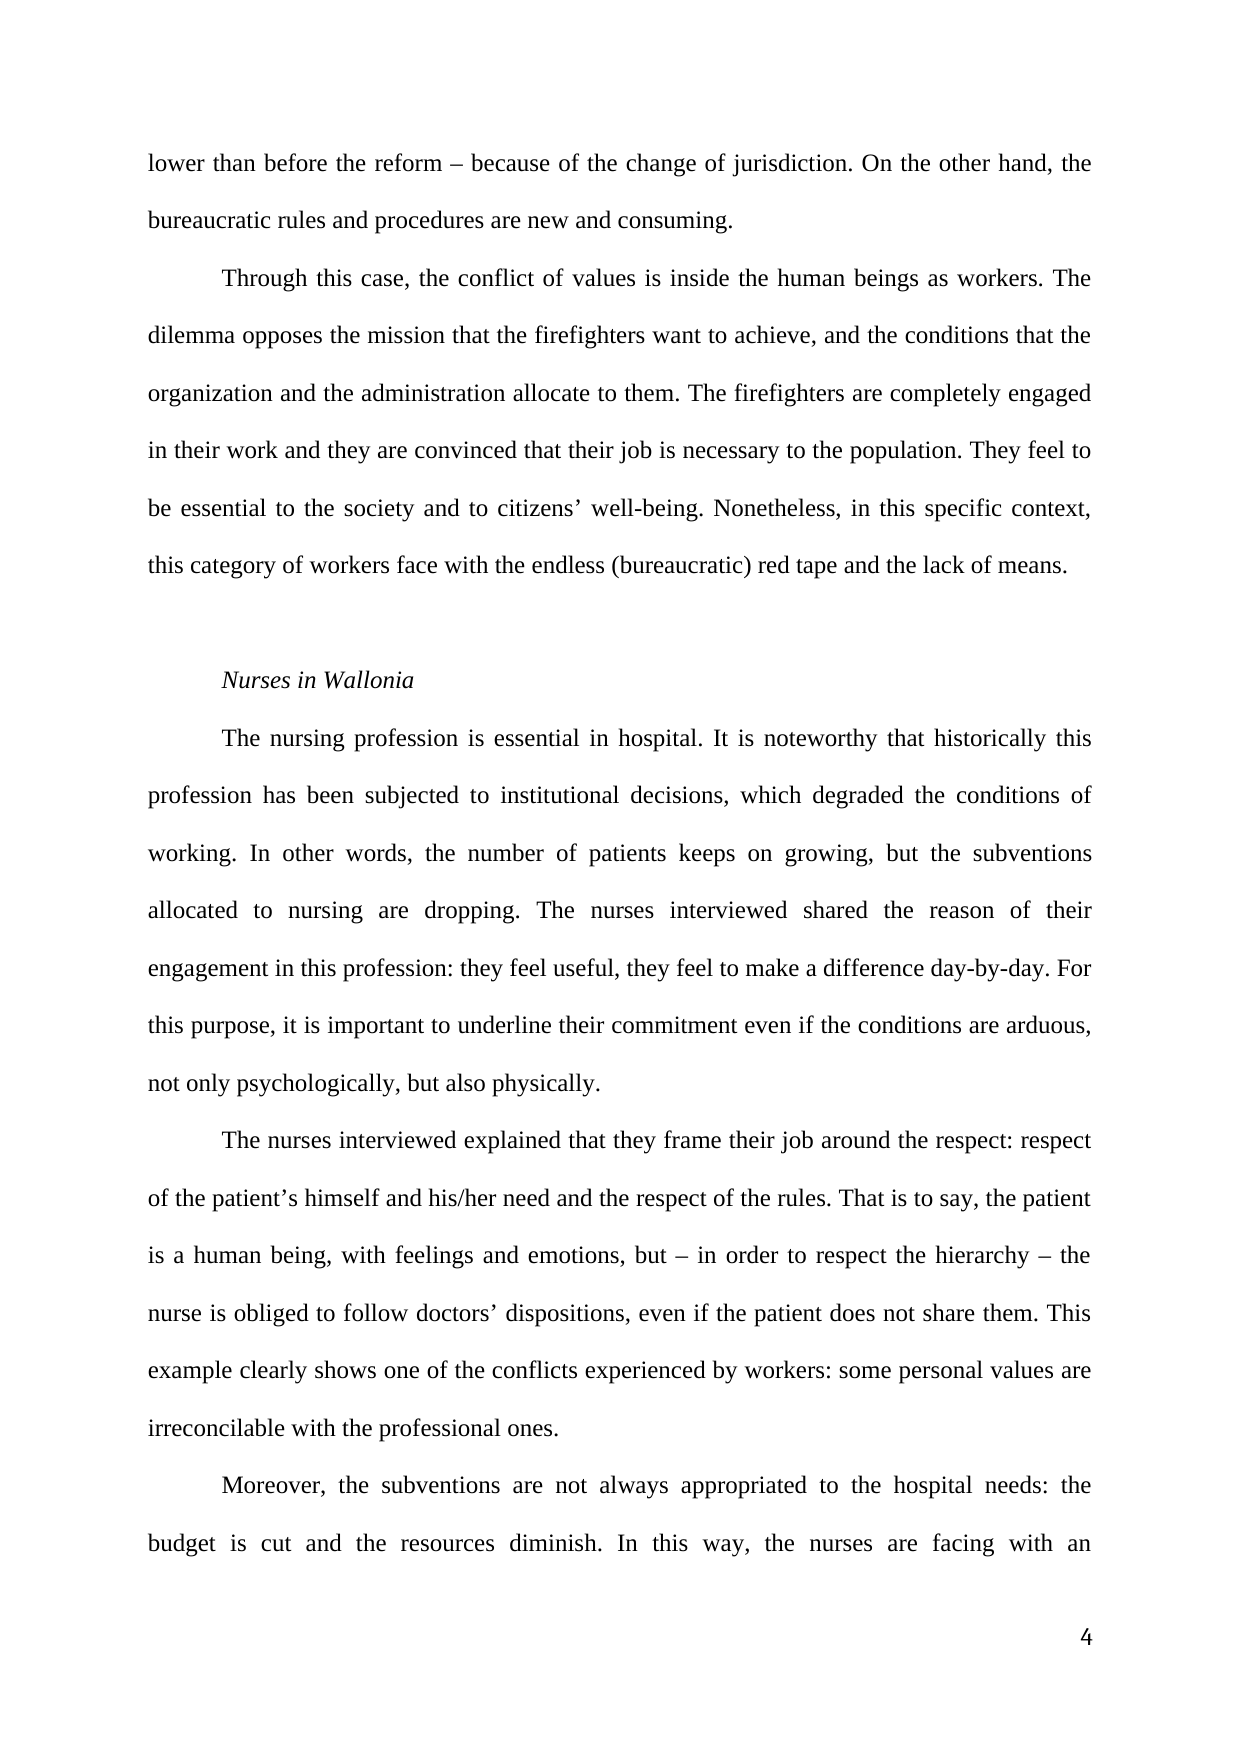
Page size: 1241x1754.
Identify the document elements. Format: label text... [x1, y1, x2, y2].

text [148, 1470, 1093, 1556]
text Through this case, the conflict of values is inside the human beings as workers. The dilemma opposes the mission that the firefighters want to achieve, and the conditions that the organization and the administration allocate to them. The firefighters are completely engaged in their work and they are convinced that their job is necessary to the population. They feel to be essential to the society and to citizens’ well-being. Nonetheless, in this specific context, this category of workers face with the endless (bureaucratic) red tape and the lack of means. [148, 263, 1093, 579]
text Nurses in Wallonia [148, 665, 1093, 694]
text The nurses interviewed explained that they frame their job around the respect: respect of the patient’s himself and his/her need and the respect of the rules. That is to say, the patient is a human being, with feelings and emotions, but – in order to respect the hierarchy – the nurse is obliged to follow doctors’ dispositions, even if the patient does not share them. This example clearly shows one of the conflicts experienced by workers: some personal values are irreconcilable with the professional ones. [148, 1125, 1093, 1441]
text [148, 148, 1093, 234]
text The nursing profession is essential in hospital. It is noteworthy that historically this profession has been subjected to institutional decisions, which degraded the conditions of working. In other words, the number of patients keeps on growing, but the subventions allocated to nursing are dropping. The nurses interviewed shared the reason of their engagement in this profession: they feel useful, they feel to make a difference day-by-day. For this purpose, it is important to underline their commitment even if the conditions are arduous, not only psychologically, but also physically. [148, 723, 1093, 1096]
